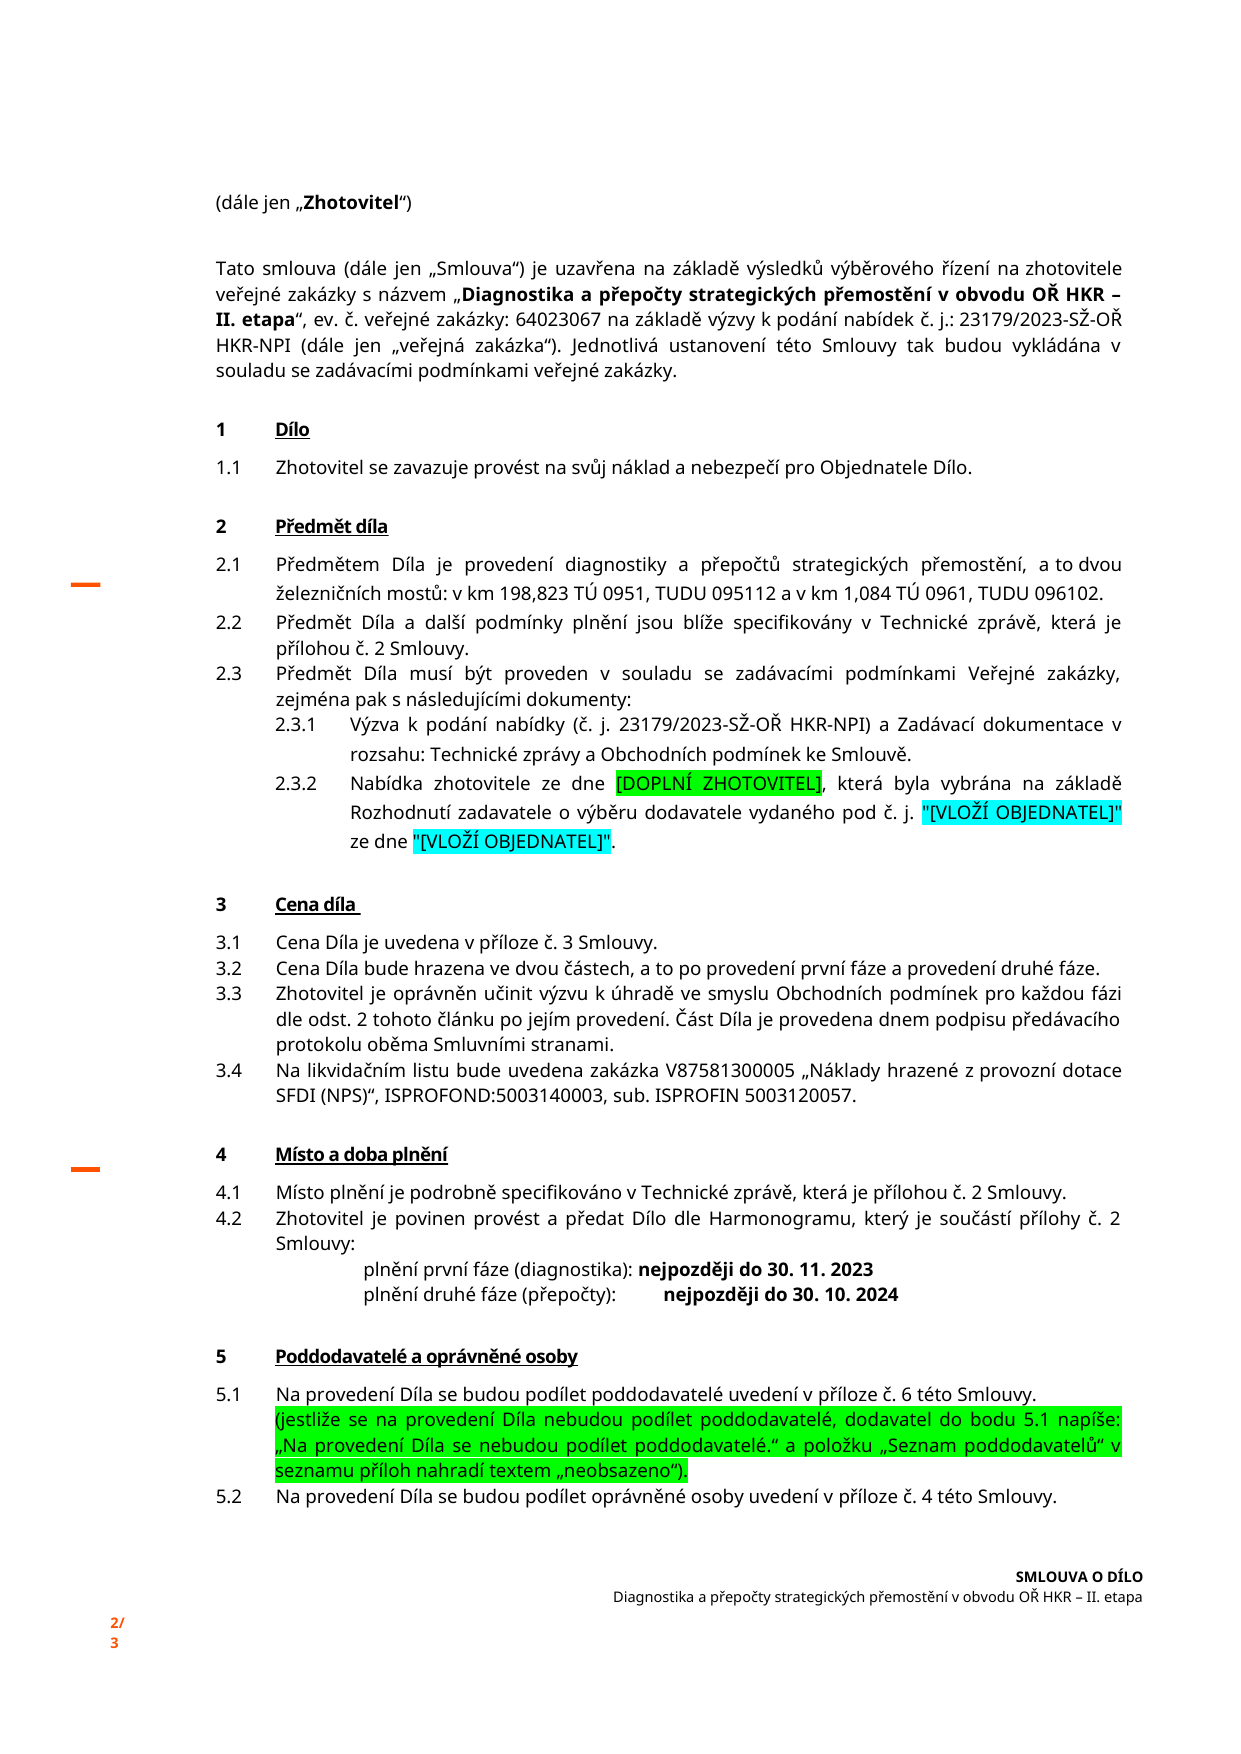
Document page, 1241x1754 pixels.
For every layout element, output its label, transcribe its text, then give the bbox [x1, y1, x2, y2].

text plnění druhé fáze (přepočty): nejpozději do 30. 10. 2024 [216, 1282, 1122, 1307]
subtitle Zhotovitel je oprávněn učinit výzvu k úhradě ve smyslu Obchodních podmínek pro každou fázi dle odst. 2 tohoto článku po jejím provedení. Část Díla je provedena dnem podpisu předávacího protokolu oběma Smluvními stranami. [216, 981, 1122, 1057]
subtitle Dílo [216, 416, 1122, 442]
subtitle Cena Díla je uvedena v příloze č. 3 Smlouvy. [216, 929, 1122, 955]
text Tato smlouva (dále jen „Smlouva“) je uzavřena na základě výsledků výběrového řízení na zhotovitele veřejné zakázky s názvem „Diagnostika a přepočty strategických přemostění v obvodu OŘ HKR – II. etapa“, ev. č. veřejné zakázky: 64023067 na základě výzvy k podání nabídek č. j.: 23179/2023-SŽ-OŘ HKR-NPI (dále jen „veřejná zakázka“). Jednotlivá ustanovení této Smlouvy tak budou vykládána v souladu se zadávacími podmínkami veřejné zakázky. [216, 255, 1122, 383]
subtitle Předmět Díla a další podmínky plnění jsou blíže specifikovány v Technické zprávě, která je přílohou č. 2 Smlouvy. [216, 610, 1122, 661]
subtitle Poddodavatelé a oprávněné osoby [216, 1343, 1122, 1368]
subtitle Cena díla [216, 891, 1122, 917]
subtitle Zhotovitel je povinen provést a předat Dílo dle Harmonogramu, který je součástí přílohy č. 2 Smlouvy: [216, 1205, 1122, 1256]
subtitle Místo plnění je podrobně specifikováno v Technické zprávě, která je přílohou č. 2 Smlouvy. [216, 1179, 1122, 1205]
subtitle Zhotovitel se zavazuje provést na svůj náklad a nebezpečí pro Objednatele Dílo. [216, 454, 1122, 480]
subtitle Na likvidačním listu bude uvedena zakázka V87581300005 „Náklady hrazené z provozní dotace SFDI (NPS)“, ISPROFOND:5003140003, sub. ISPROFIN 5003120057. [216, 1057, 1122, 1108]
text (dále jen „Zhotovitel“) [216, 189, 1122, 215]
subtitle Na provedení Díla se budou podílet poddodavatelé uvedení v příloze č. 6 této Smlouvy. [216, 1381, 1122, 1406]
subtitle Předmětem Díla je provedení diagnostiky a přepočtů strategických přemostění, a to dvou železničních mostů: v km 198,823 TÚ 0951, TUDU 095112 a v km 1,084 TÚ 0961, TUDU 096102. [216, 551, 1122, 606]
subtitle Výzva k podání nabídky (č. j. 23179/2023-SŽ-OŘ HKR-NPI) a Zadávací dokumentace v rozsahu: Technické zprávy a Obchodních podmínek ke Smlouvě. [275, 712, 1122, 767]
text (jestliže se na provedení Díla nebudou podílet poddodavatelé, dodavatel do bodu 5.1 napíše: „Na provedení Díla se nebudou podílet poddodavatelé.“ a položku „Seznam poddodavatelů“ v seznamu příloh nahradí textem „neobsazeno“). [275, 1457, 1122, 1483]
subtitle Místo a doba plnění [216, 1141, 1122, 1167]
subtitle Předmět díla [216, 513, 1122, 539]
subtitle Předmět Díla musí být proveden v souladu se zadávacími podmínkami Veřejné zakázky, zejména pak s následujícími dokumenty: [216, 661, 1122, 712]
subtitle Cena Díla bude hrazena ve dvou částech, a to po provedení první fáze a provedení druhé fáze. [216, 955, 1122, 981]
subtitle Na provedení Díla se budou podílet oprávněné osoby uvedení v příloze č. 4 této Smlouvy. [216, 1483, 1122, 1508]
subtitle Nabídka zhotovitele ze dne [DOPLNÍ ZHOTOVITEL], která byla vybrána na základě Rozhodnutí zadavatele o výběru dodavatele vydaného pod č. j. "[VLOŽÍ OBJEDNATEL]" ze dne "[VLOŽÍ OBJEDNATEL]". [275, 770, 1122, 854]
subtitle plnění první fáze (diagnostika): nejpozději do 30. 11. 2023 [349, 1256, 1122, 1282]
